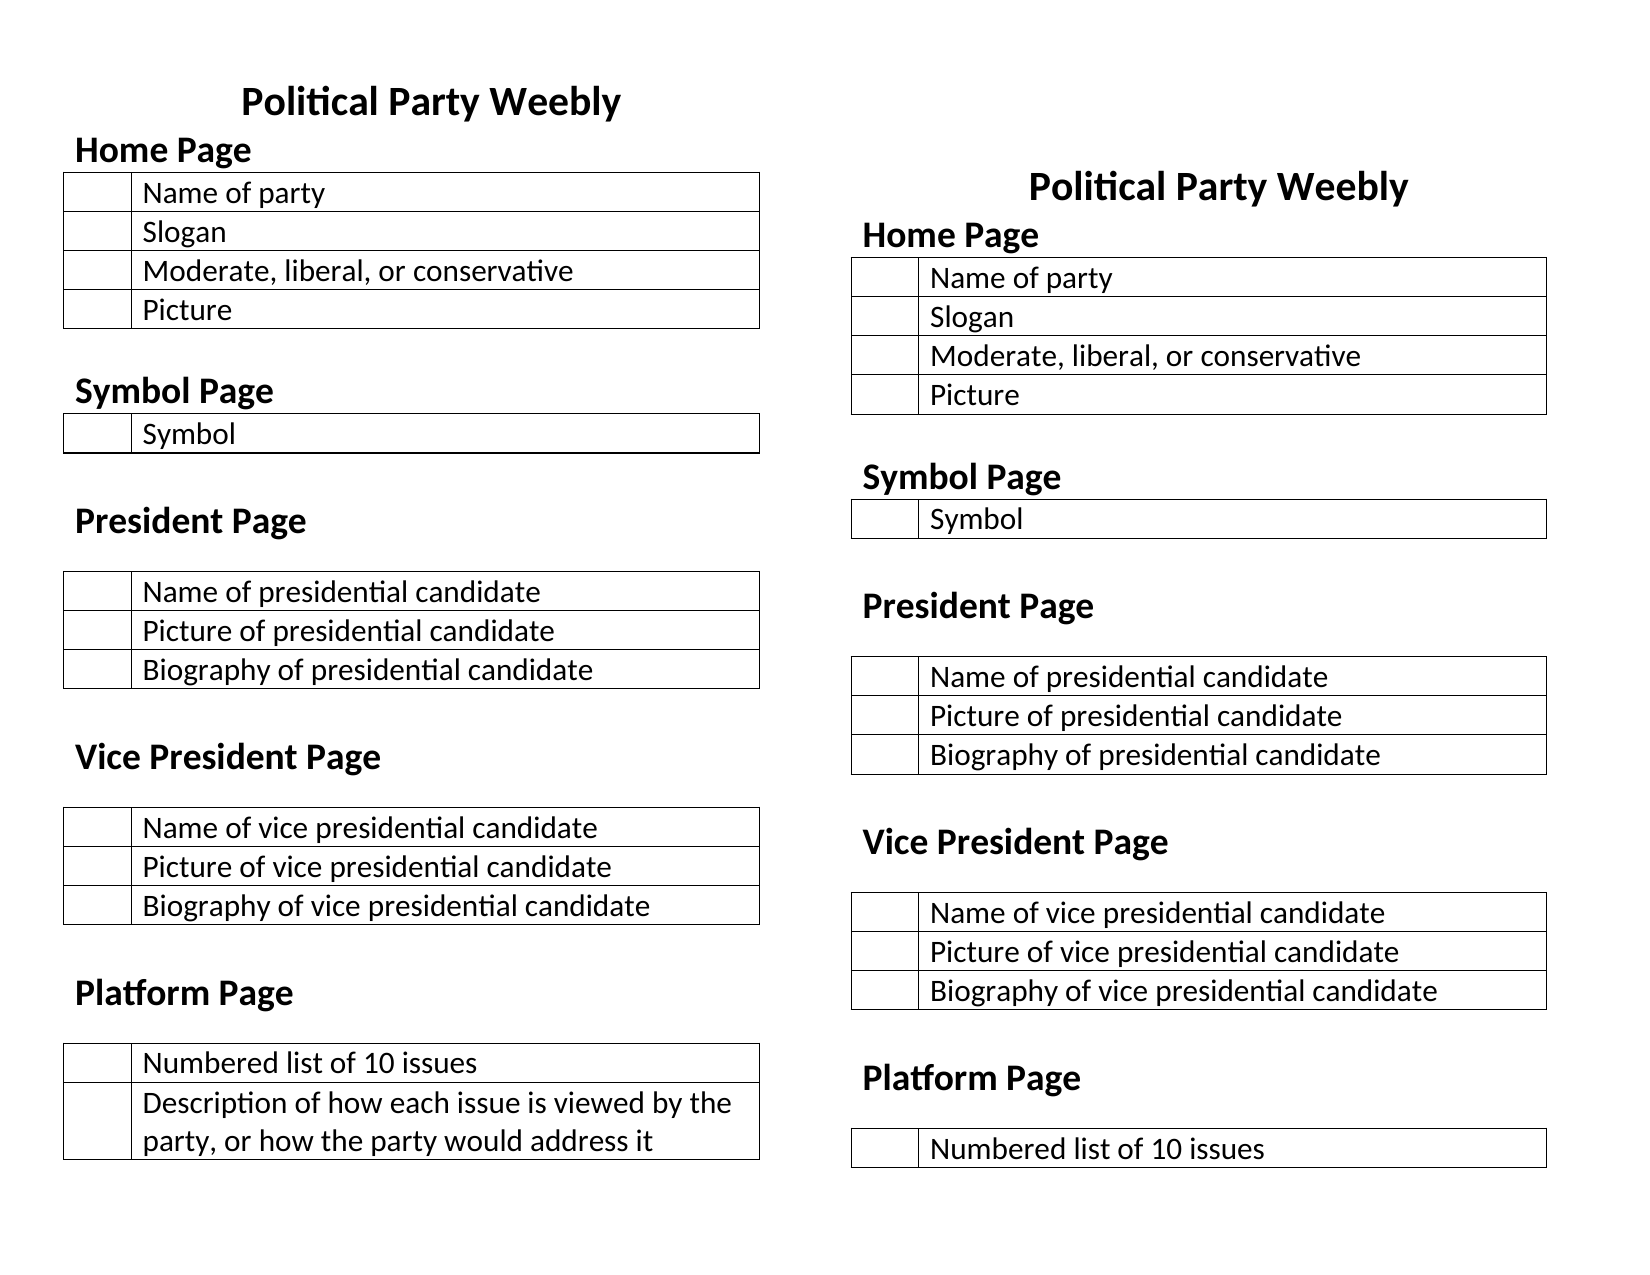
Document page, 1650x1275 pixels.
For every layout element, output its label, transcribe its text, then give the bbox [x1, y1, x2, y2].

table_cell [64, 290, 131, 328]
table_cell [852, 375, 918, 413]
table_header [64, 414, 131, 452]
list Vice President Page [75, 733, 787, 779]
table_cell [64, 650, 131, 688]
list President Page [862, 582, 1575, 628]
table_cell Moderate, liberal, or conservative [132, 251, 759, 289]
table_header [852, 893, 918, 931]
table_header Name of presidential candidate [919, 657, 1546, 695]
list Symbol Page [75, 367, 787, 413]
table_cell Slogan [919, 297, 1546, 335]
table_header Numbered list of 10 issues [919, 1129, 1546, 1167]
list President Page [75, 497, 787, 543]
table_cell [852, 735, 918, 773]
table_header [64, 173, 131, 211]
table_header [64, 572, 131, 610]
table_cell [64, 886, 131, 924]
list Home Page [75, 126, 787, 172]
table_cell [64, 847, 131, 885]
table_cell [852, 297, 918, 335]
table_cell Slogan [132, 212, 759, 250]
table_header Name of party [919, 258, 1546, 296]
table_cell [64, 212, 131, 250]
table_cell Biography of vice presidential candidate [919, 971, 1546, 1009]
text Political Party Weebly [75, 75, 787, 126]
table_cell Picture of presidential candidate [132, 611, 759, 649]
table_cell Biography of presidential candidate [919, 735, 1546, 773]
table_cell Biography of vice presidential candidate [132, 886, 759, 924]
table_header Name of presidential candidate [132, 572, 759, 610]
list Symbol Page [862, 453, 1575, 498]
table_header Symbol [919, 500, 1546, 538]
table_header [64, 1044, 131, 1082]
table_cell Picture [132, 290, 759, 328]
table_cell Moderate, liberal, or conservative [919, 336, 1546, 374]
table_cell Picture of vice presidential candidate [919, 932, 1546, 970]
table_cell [132, 1083, 759, 1159]
list Home Page [862, 211, 1575, 257]
table_cell Picture of vice presidential candidate [132, 847, 759, 885]
table_header Name of party [132, 173, 759, 211]
table_cell Picture of presidential candidate [919, 696, 1546, 734]
text Political Party Weebly [862, 160, 1575, 211]
table_cell [852, 336, 918, 374]
table_cell [852, 971, 918, 1009]
table_cell [852, 932, 918, 970]
table_cell [64, 1083, 131, 1159]
table_header Numbered list of 10 issues [132, 1044, 759, 1082]
table_header Name of vice presidential candidate [919, 893, 1546, 931]
table_header Symbol [132, 414, 759, 452]
table_cell [852, 696, 918, 734]
list Platform Page [862, 1054, 1575, 1100]
list Vice President Page [862, 818, 1575, 864]
table_cell Picture [919, 375, 1546, 413]
table_cell [64, 251, 131, 289]
table_header [852, 500, 918, 538]
table_header [64, 808, 131, 846]
table_header [852, 258, 918, 296]
list Platform Page [75, 969, 787, 1015]
table_header Name of vice presidential candidate [132, 808, 759, 846]
table_header [852, 657, 918, 695]
table_cell [64, 611, 131, 649]
table_header [852, 1129, 918, 1167]
table_cell Biography of presidential candidate [132, 650, 759, 688]
